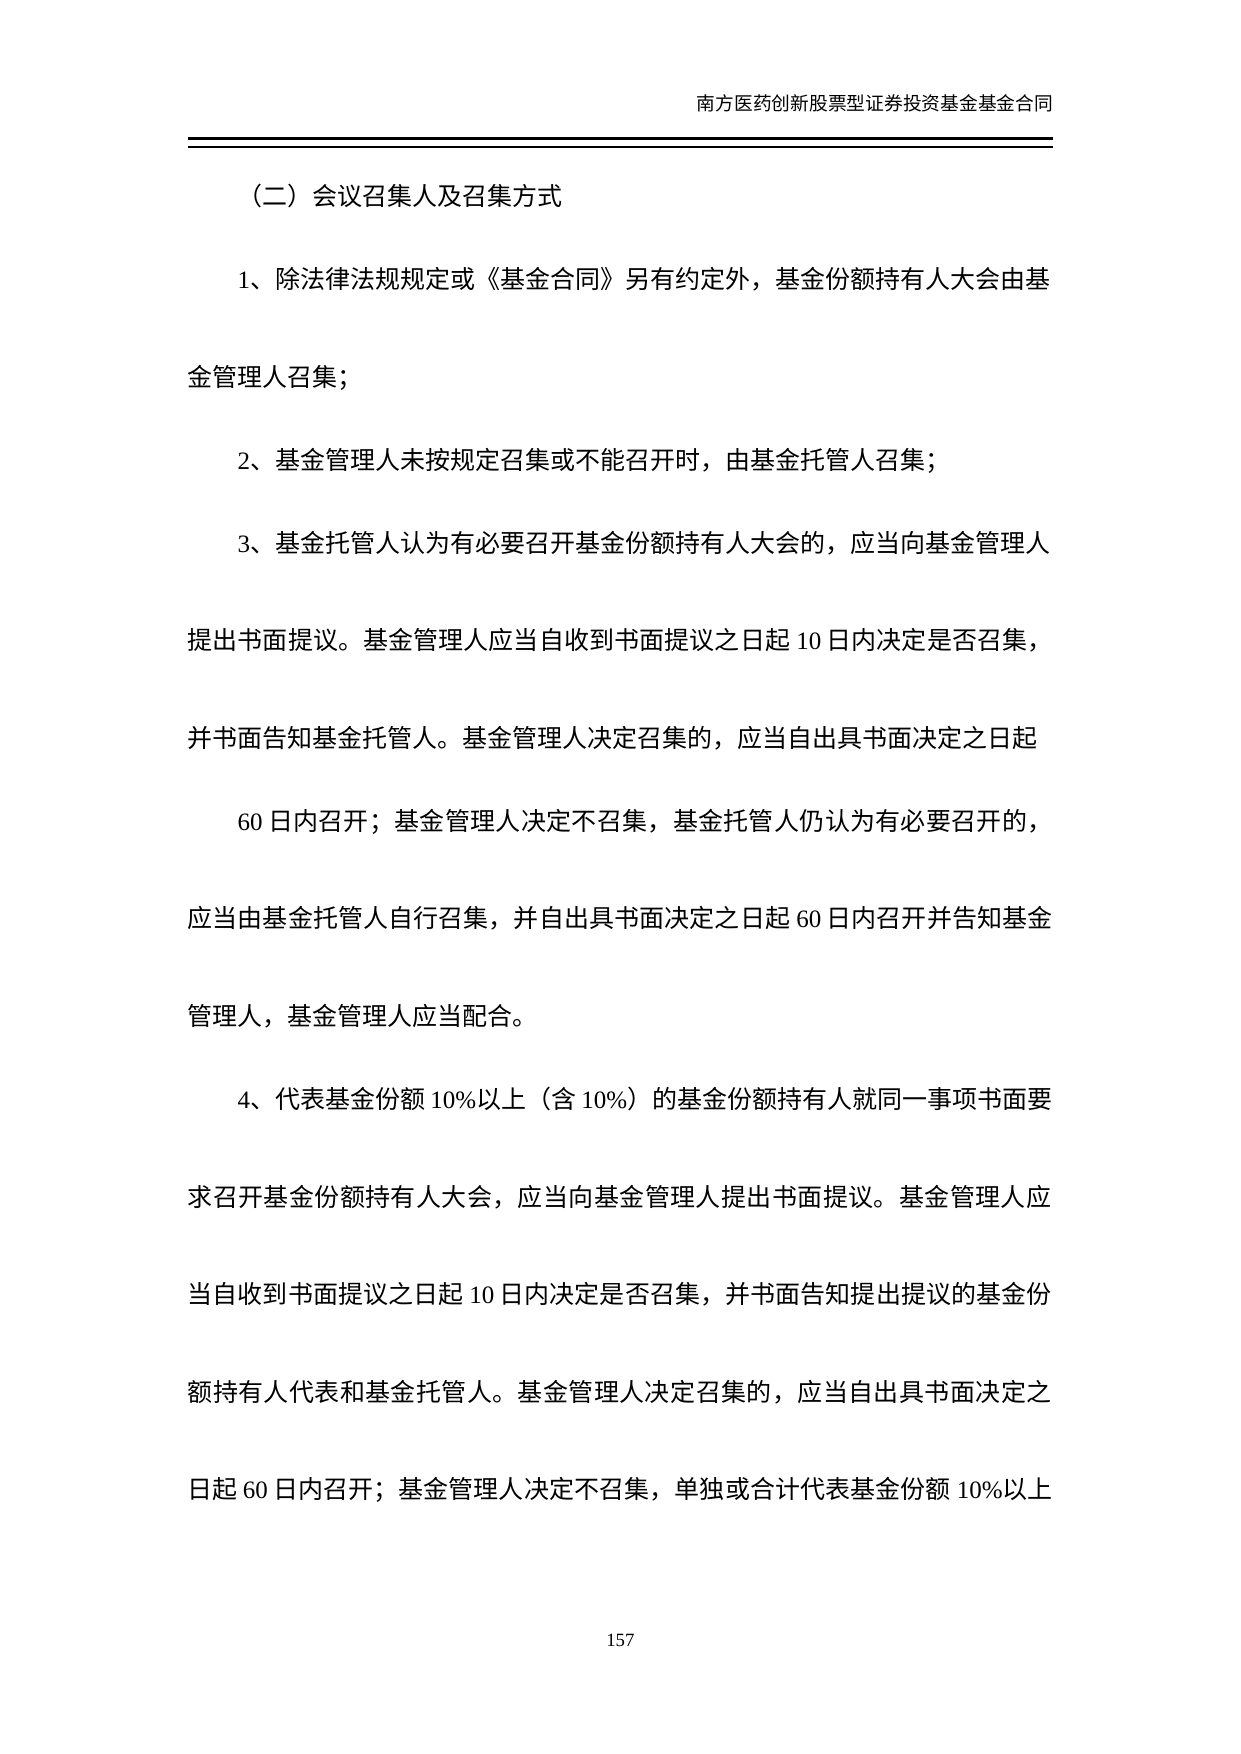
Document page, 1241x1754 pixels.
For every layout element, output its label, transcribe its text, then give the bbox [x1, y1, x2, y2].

text 1、除法律法规规定或《基金合同》另有约定外，基金份额持有人大会由基金管理人召集； [187, 245, 1053, 408]
text 2、基金管理人未按规定召集或不能召开时，由基金托管人召集； [187, 426, 1053, 491]
text 60日内召开；基金管理人决定不召集，基金托管人仍认为有必要召开的，应当由基金托管人自行召集，并自出具书面决定之日起60日内召开并告知基金管理人，基金管理人应当配合。 [187, 787, 1053, 1047]
text （二）会议召集人及召集方式 [187, 162, 1053, 227]
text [187, 1065, 1053, 1520]
text 3、基金托管人认为有必要召开基金份额持有人大会的，应当向基金管理人提出书面提议。基金管理人应当自收到书面提议之日起10日内决定是否召集，并书面告知基金托管人。基金管理人决定召集的，应当自出具书面决定之日起 [187, 509, 1053, 769]
